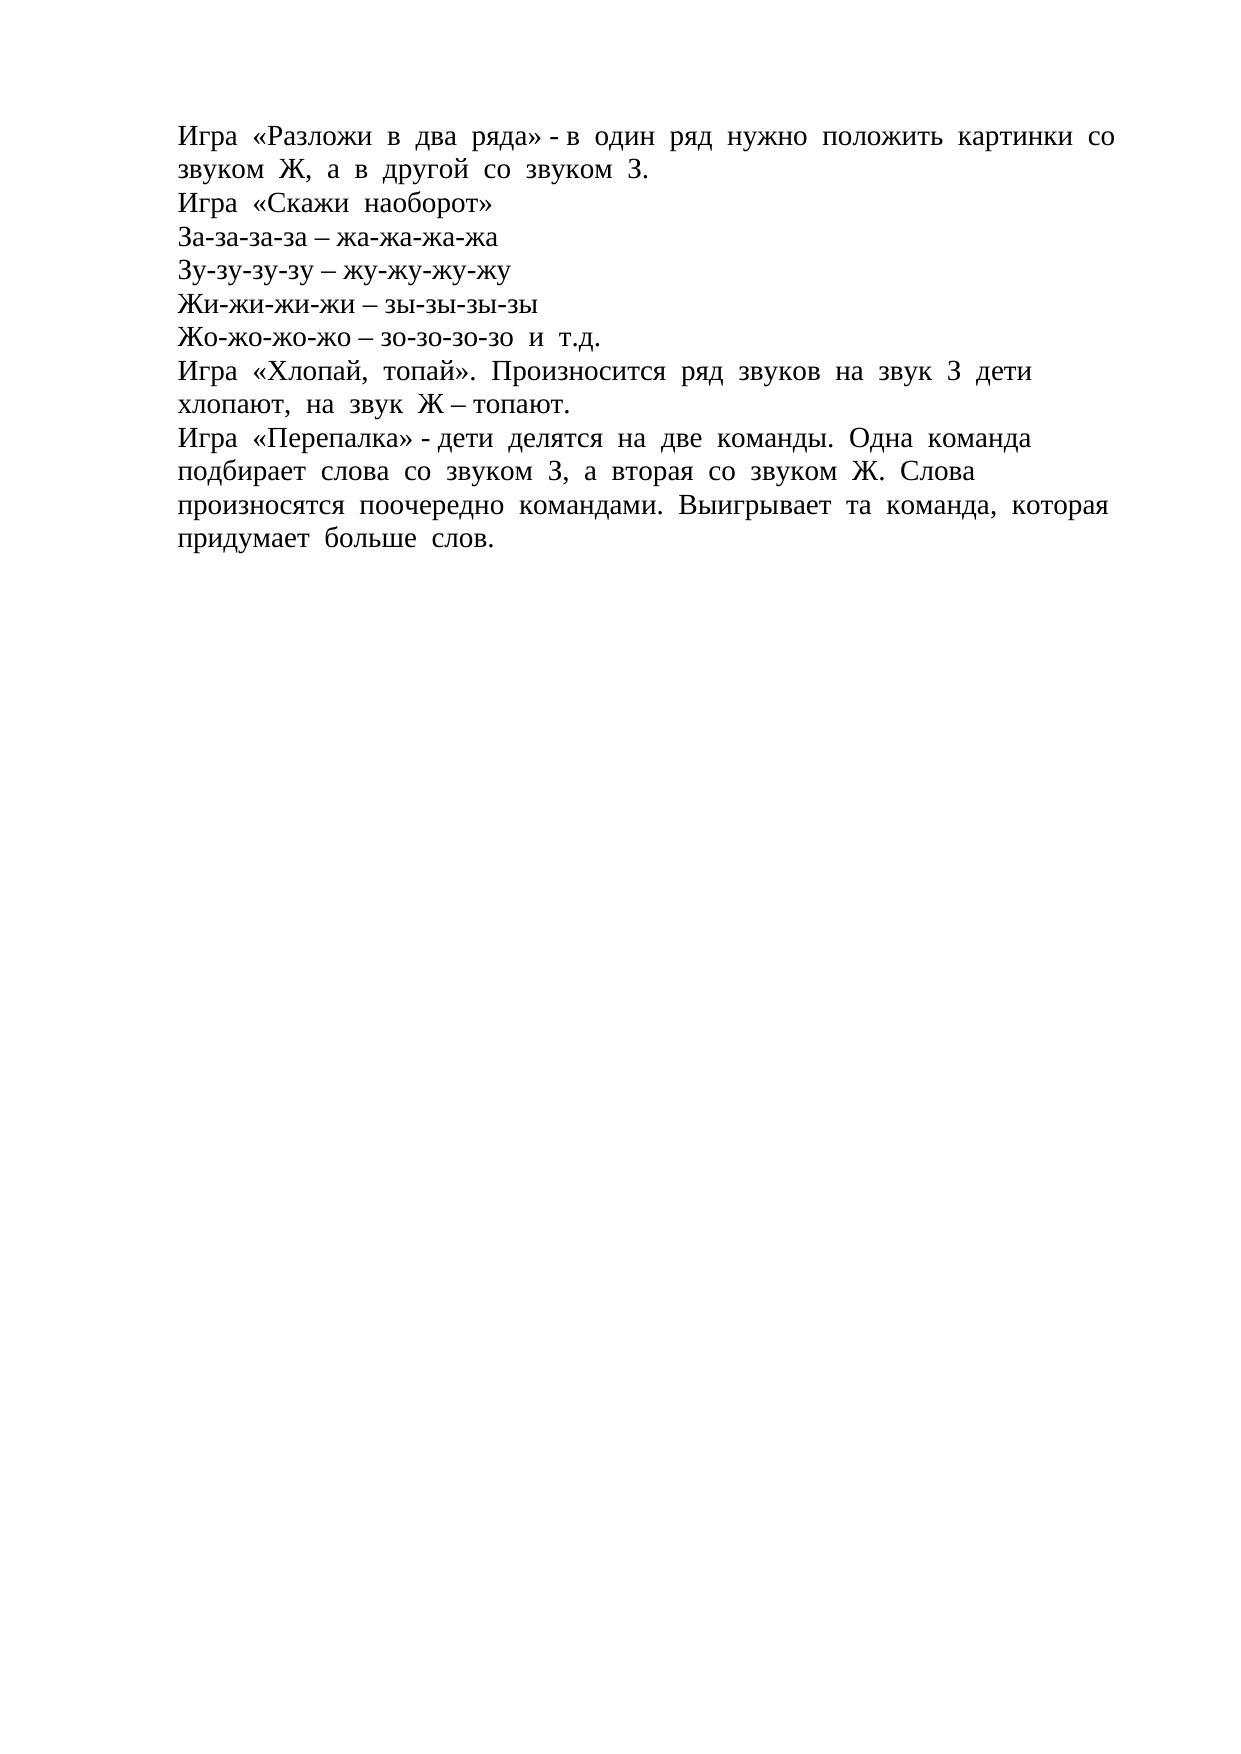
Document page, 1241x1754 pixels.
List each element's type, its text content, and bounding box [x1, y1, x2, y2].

text За-за-за-за – жа-жа-жа-жа [177, 219, 1152, 252]
text Игра «Хлопай, топай». Произносится ряд звуков на звук З дети хлопают, на звук Ж – топают. [177, 353, 1152, 420]
text Игра «Разложи в два ряда» - в один ряд нужно положить картинки со звуком Ж, а в другой со звуком З. [177, 118, 1152, 185]
text Игра «Перепалка» - дети делятся на две команды. Одна команда подбирает слова со звуком З, а вторая со звуком Ж. Слова произносятся поочередно командами. Выигрывает та команда, которая придумает больше слов. [177, 420, 1152, 554]
text Зу-зу-зу-зу – жу-жу-жу-жу [177, 252, 1152, 286]
text Жо-жо-жо-жо – зо-зо-зо-зо и т.д. [177, 319, 1152, 353]
text Жи-жи-жи-жи – зы-зы-зы-зы [177, 286, 1152, 319]
text Игра «Скажи наоборот» [177, 185, 1152, 219]
